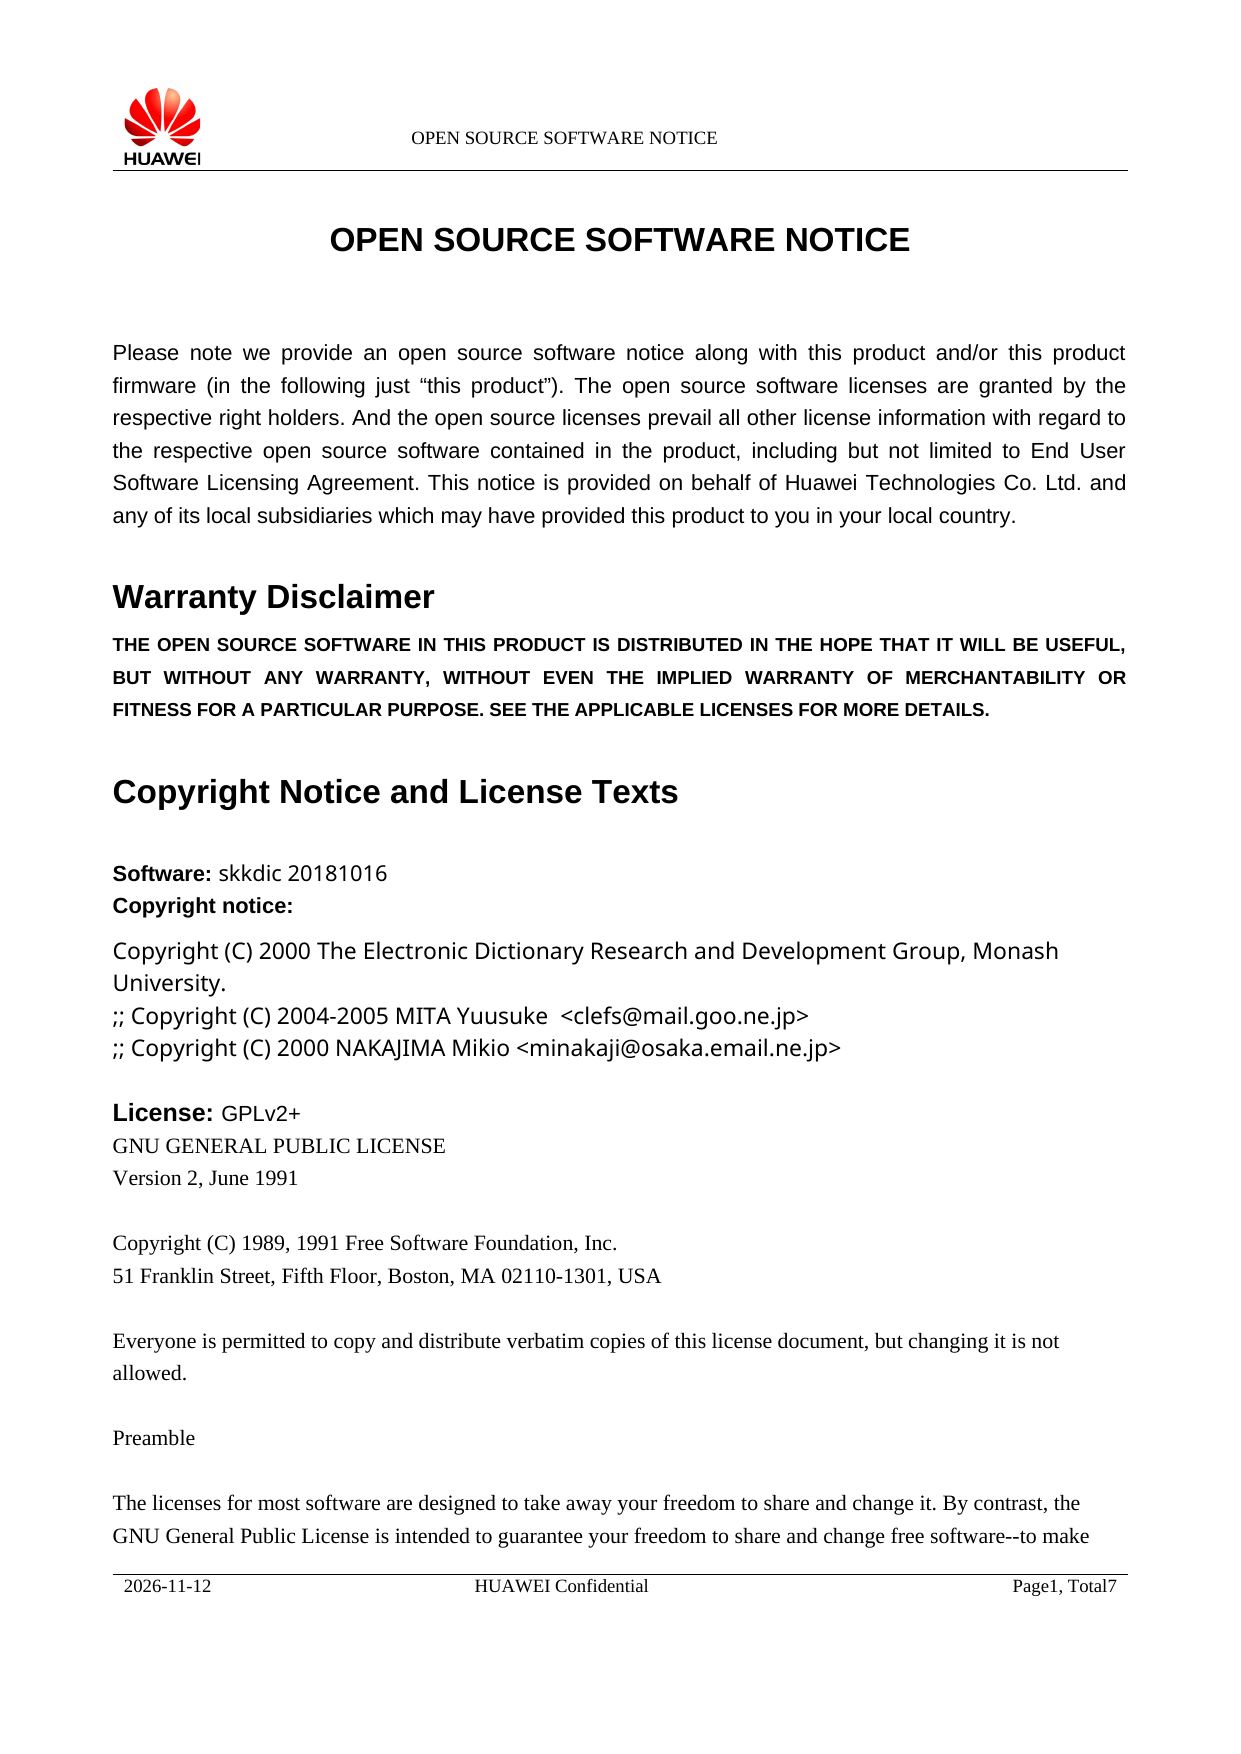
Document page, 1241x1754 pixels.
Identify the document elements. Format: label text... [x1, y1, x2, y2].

title Software: skkdic 20181016 [112, 856, 1128, 889]
text Copyright notice: [112, 889, 1128, 921]
text Copyright (C) 2000 The Electronic Dictionary Research and Development Group, Monash University. ;; Copyright (C) 2004-2005 MITA Yuusuke <clefs@mail.goo.ne.jp> ;; Copyright (C) 2000 NAKAJIMA Mikio <minakaji@osaka.email.ne.jp> [112, 934, 1128, 1096]
text The open source software in this product is distributed in the hope that it will be useful, but WITHOUT ANY WARRANTY, without even the implied warranty of MERCHANTABILITY or FITNESS FOR A PARTICULAR PURPOSE. See the applicable licenses for more details. [112, 629, 1128, 726]
text Warranty Disclaimer [112, 564, 1128, 629]
text OPEN SOURCE SOFTWARE NOTICE [112, 206, 1128, 271]
picture [124, 88, 201, 165]
text Please note we provide an open source software notice along with this product and/or this product firmware (in the following just “this product”). The open source software licenses are granted by the respective right holders. And the open source licenses prevail all other license information with regard to the respective open source software contained in the product, including but not limited to End User Software Licensing Agreement. This notice is provided on behalf of Huawei Technologies Co. Ltd. and any of its local subsidiaries which may have provided this product to you in your local country. [112, 336, 1128, 531]
text Copyright Notice and License Texts [112, 759, 1128, 824]
text License: GPLv2+ [112, 1096, 1128, 1129]
